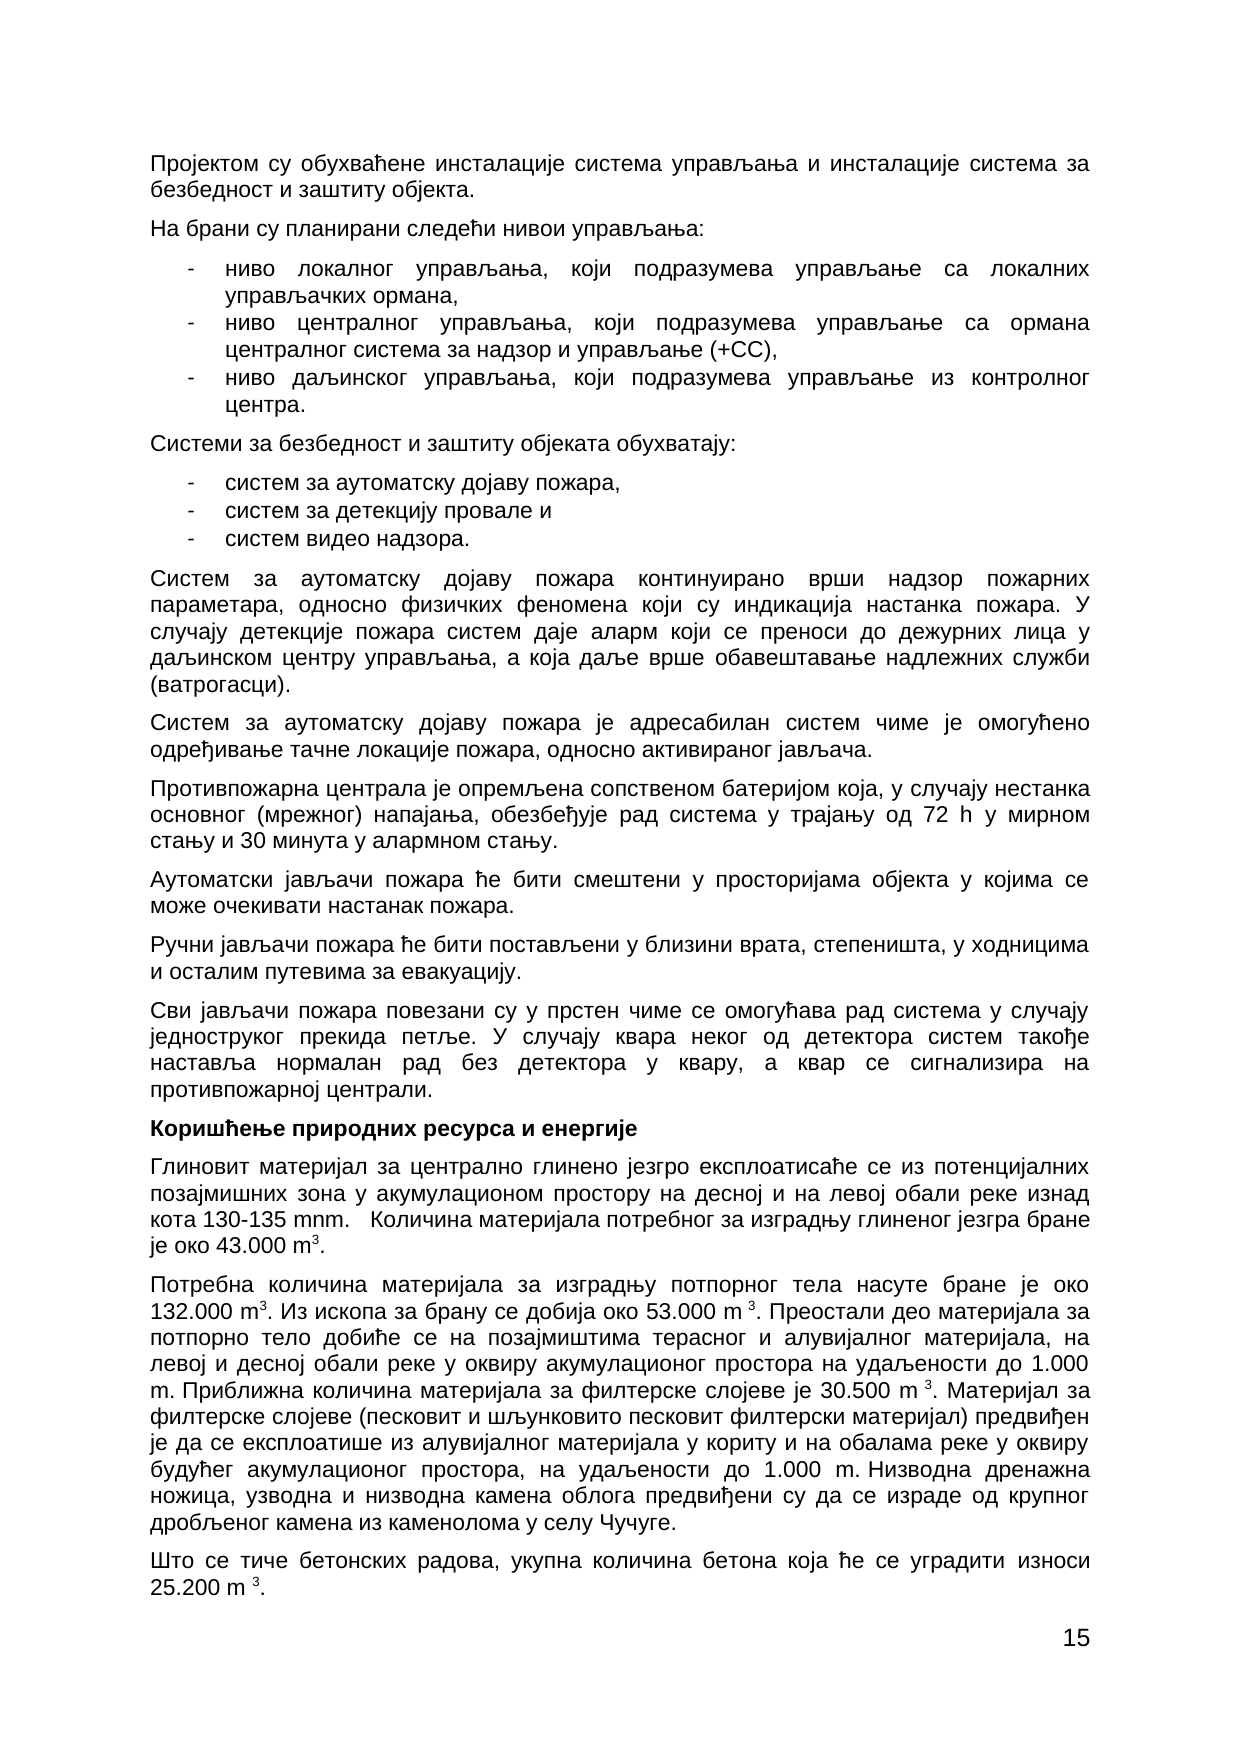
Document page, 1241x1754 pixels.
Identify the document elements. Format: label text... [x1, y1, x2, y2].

text Коришћење природних ресурса и енергије [150, 1114, 1090, 1141]
text Систем за аутоматску дојаву пожара је адресабилан систем чиме је омогућено одређивање тачне локације пожара, односно активираног јављача. [150, 709, 1090, 762]
text Глиновит материјал за централно глинено језгро експлоатисаће се из потенцијалних позајмишних зона у акумулационом простору на десној и на левој обали реке изнад кота 130-135 mnm. Количина материјала потребног за изградњу глиненог језгра бране је око 43.000 m3. [150, 1153, 1090, 1259]
text Потребна количина материјала за изградњу потпорног тела насуте бране је око 132.000 m3. Из ископа за брану се добија око 53.000 m 3. Преостали део материјала за потпорно тело добиће се на позајмиштима терасног и алувијалног материјала, на левој и десној обали реке у оквиру акумулационог простора на удаљености до 1.000 m. Приближна количина материјала за филтерске слојеве је 30.500 m 3. Материјал за филтерске слојеве (песковит и шљунковито песковит филтерски материјал) предвиђен је да се експлоатише из алувијалног материјала у кориту и на обалама реке у оквиру будућег акумулационог простора, на удаљености до 1.000 m. Низводна дренажна ножица, узводна и низводна камена облога предвиђени су да се израде од крупног дробљеног камена из каменолома у селу Чучуге. [150, 1271, 1090, 1535]
text Аутоматски јављачи пожара ће бити смештени у просторијама објекта у којима се може очекивати настанак пожара. [150, 866, 1090, 919]
list ниво локалног управљања, који подразумева управљање са локалних управљачких ормана, [187, 254, 1090, 308]
text Што се тиче бетонских радова, укупна количина бетона која ће се уградити износи 25.200 m 3. [150, 1547, 1090, 1600]
list систем видео надзора. [187, 524, 1090, 553]
list ниво даљинског управљања, који подразумева управљање из контролног центра. [187, 363, 1090, 417]
list ниво централног управљања, који подразумева управљање са ормана централног система за надзор и управљање (+CC), [187, 308, 1090, 363]
text Систем за аутоматску дојаву пожара континуирано врши надзор пожарних параметара, односно физичких феномена који су индикација настанка пожара. У случају детекције пожара систем даје аларм који се преноси до дежурних лица у даљинском центру управљања, а која даље врше обавештавање надлежних служби (ватрогасци). [150, 565, 1090, 697]
text На брани су планирани следећи нивои управљања: [150, 215, 1090, 242]
text Противпожарна централа је опремљена сопственом батеријом која, у случају нестанка основног (мрежног) напајања, обезбеђује рад система у трајању од 72 h у мирном стању и 30 минута у алармном стању. [150, 774, 1090, 854]
list систем за детекцију провале и [187, 497, 1090, 524]
text Сви јављачи пожара повезани су у прстен чиме се омогућава рад система у случају једноструког прекида петље. У случају квара неког од детектора систем такође наставља нормалан рад без детектора у квару, а квар се сигнализира на противпожарној централи. [150, 997, 1090, 1102]
text Пројектом су обухваћене инсталације система управљања и инсталације система за безбедност и заштиту објекта. [150, 150, 1090, 203]
text Ручни јављачи пожара ће бити постављени у близини врата, степеништа, у ходницима и осталим путевима за евакуацију. [150, 931, 1090, 984]
text Системи за безбедност и заштиту објеката обухватају: [150, 430, 1090, 456]
list систем за аутоматску дојаву пожара, [187, 468, 1090, 497]
